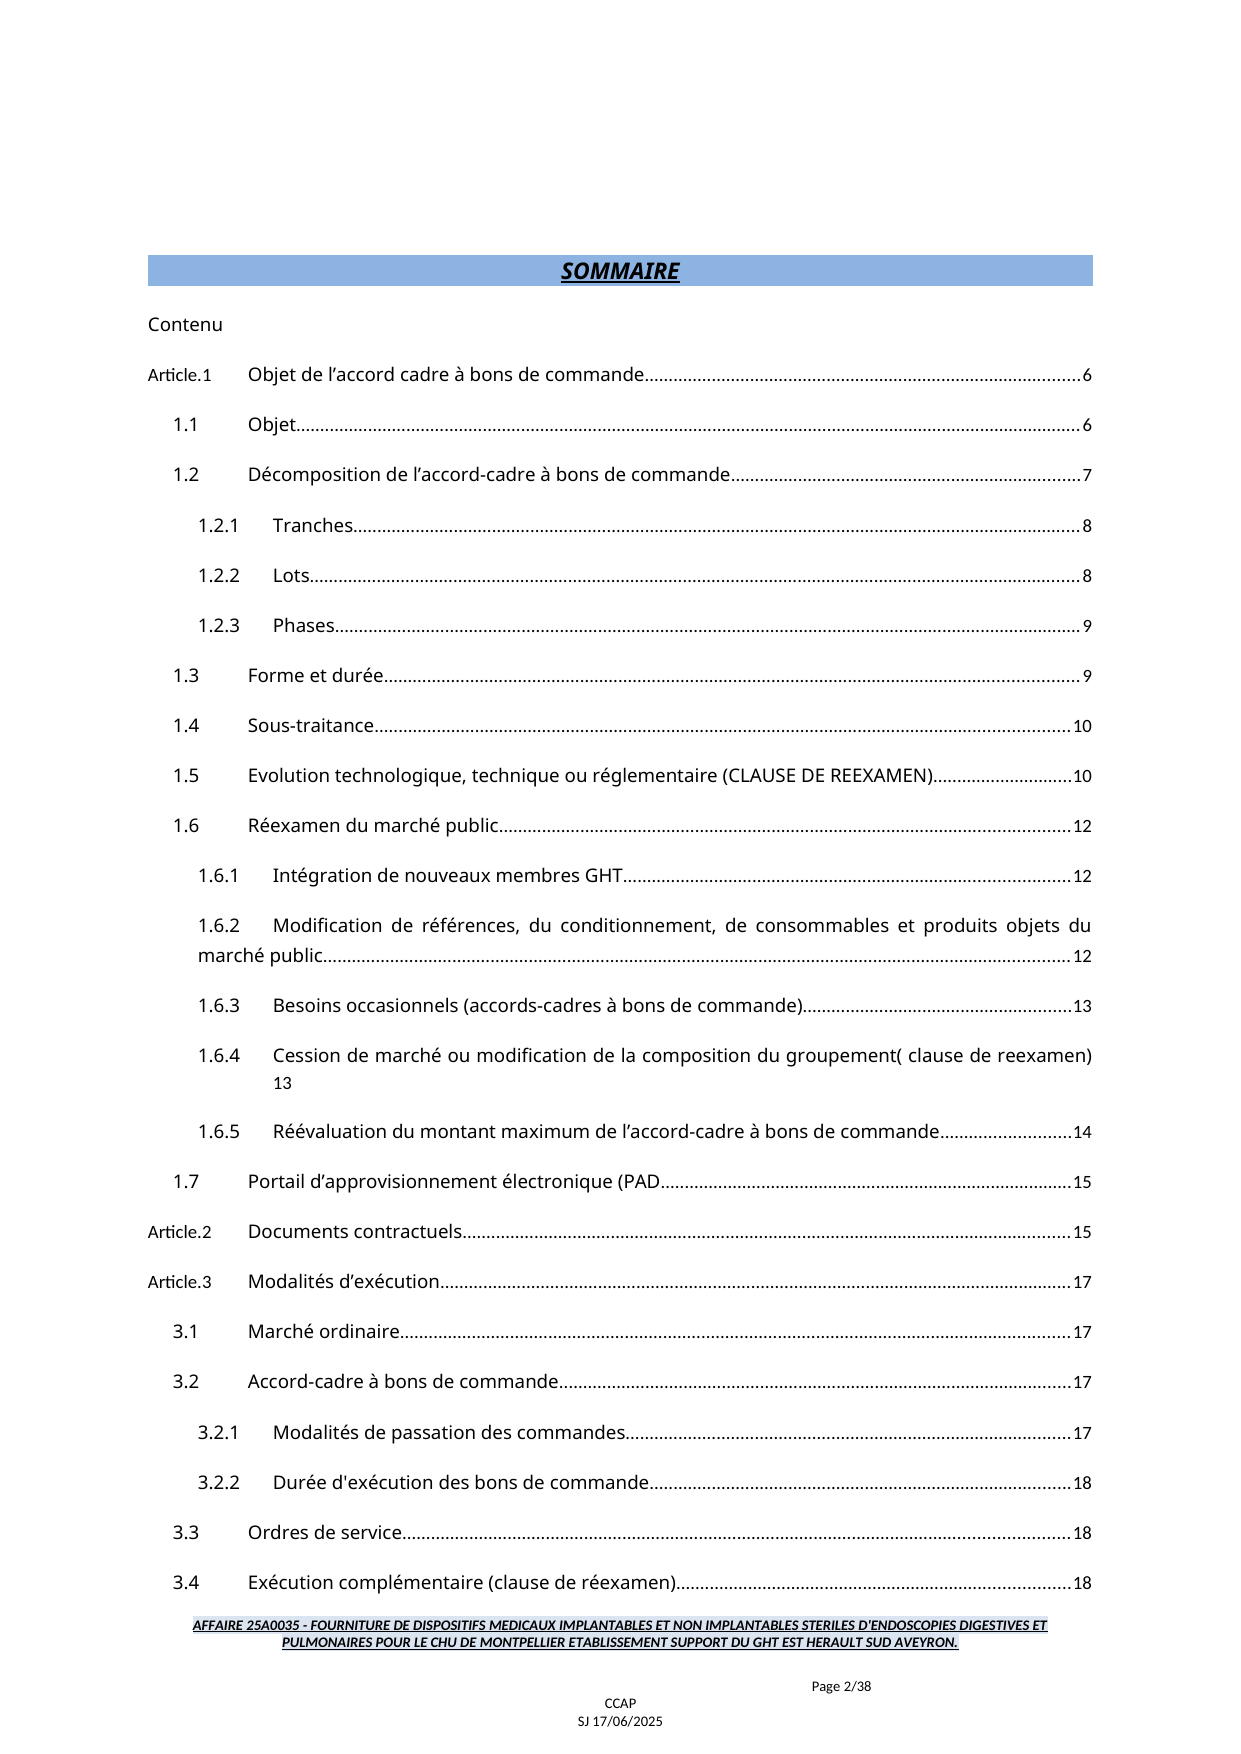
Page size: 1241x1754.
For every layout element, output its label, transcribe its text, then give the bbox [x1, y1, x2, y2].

text SOMMAIRE [148, 255, 1093, 286]
